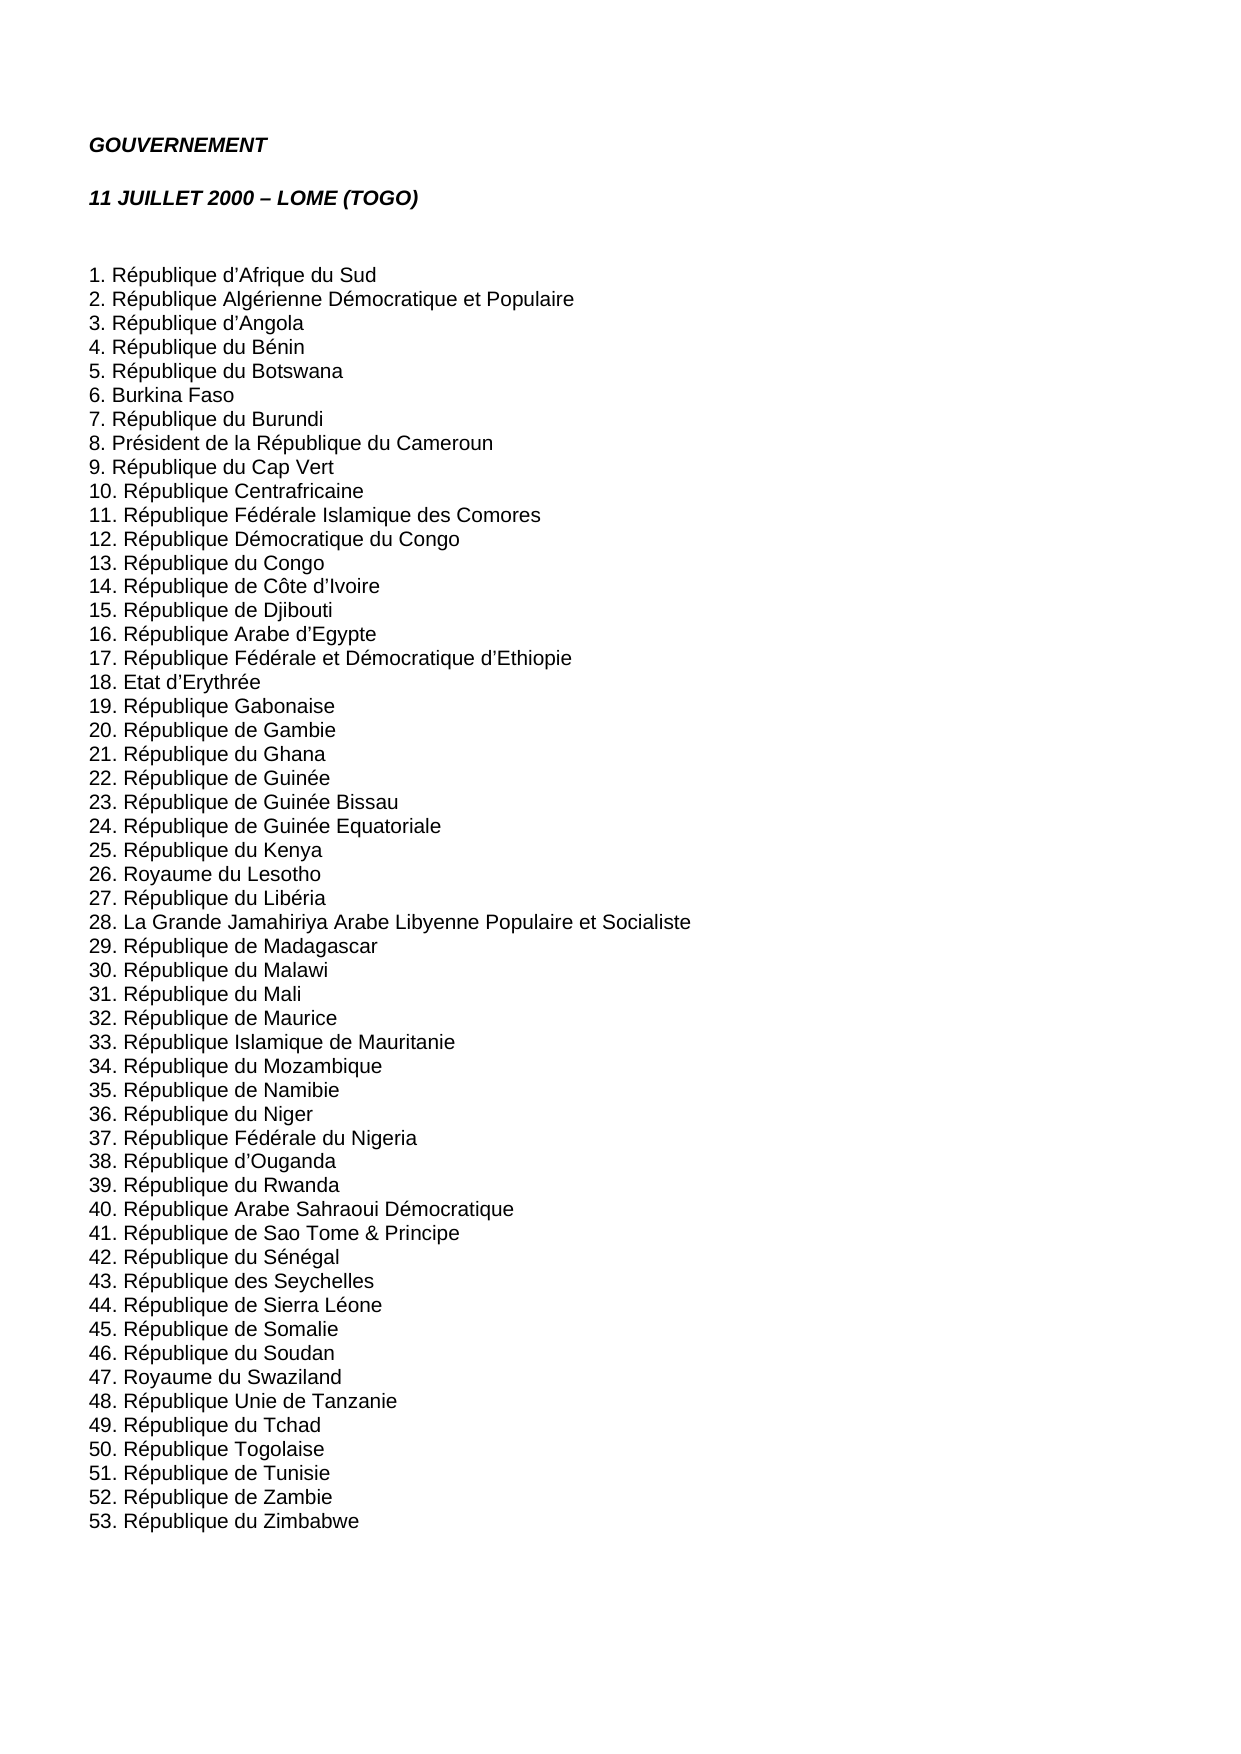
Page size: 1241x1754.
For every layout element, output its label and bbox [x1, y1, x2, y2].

table_cell [89, 104, 1033, 1591]
